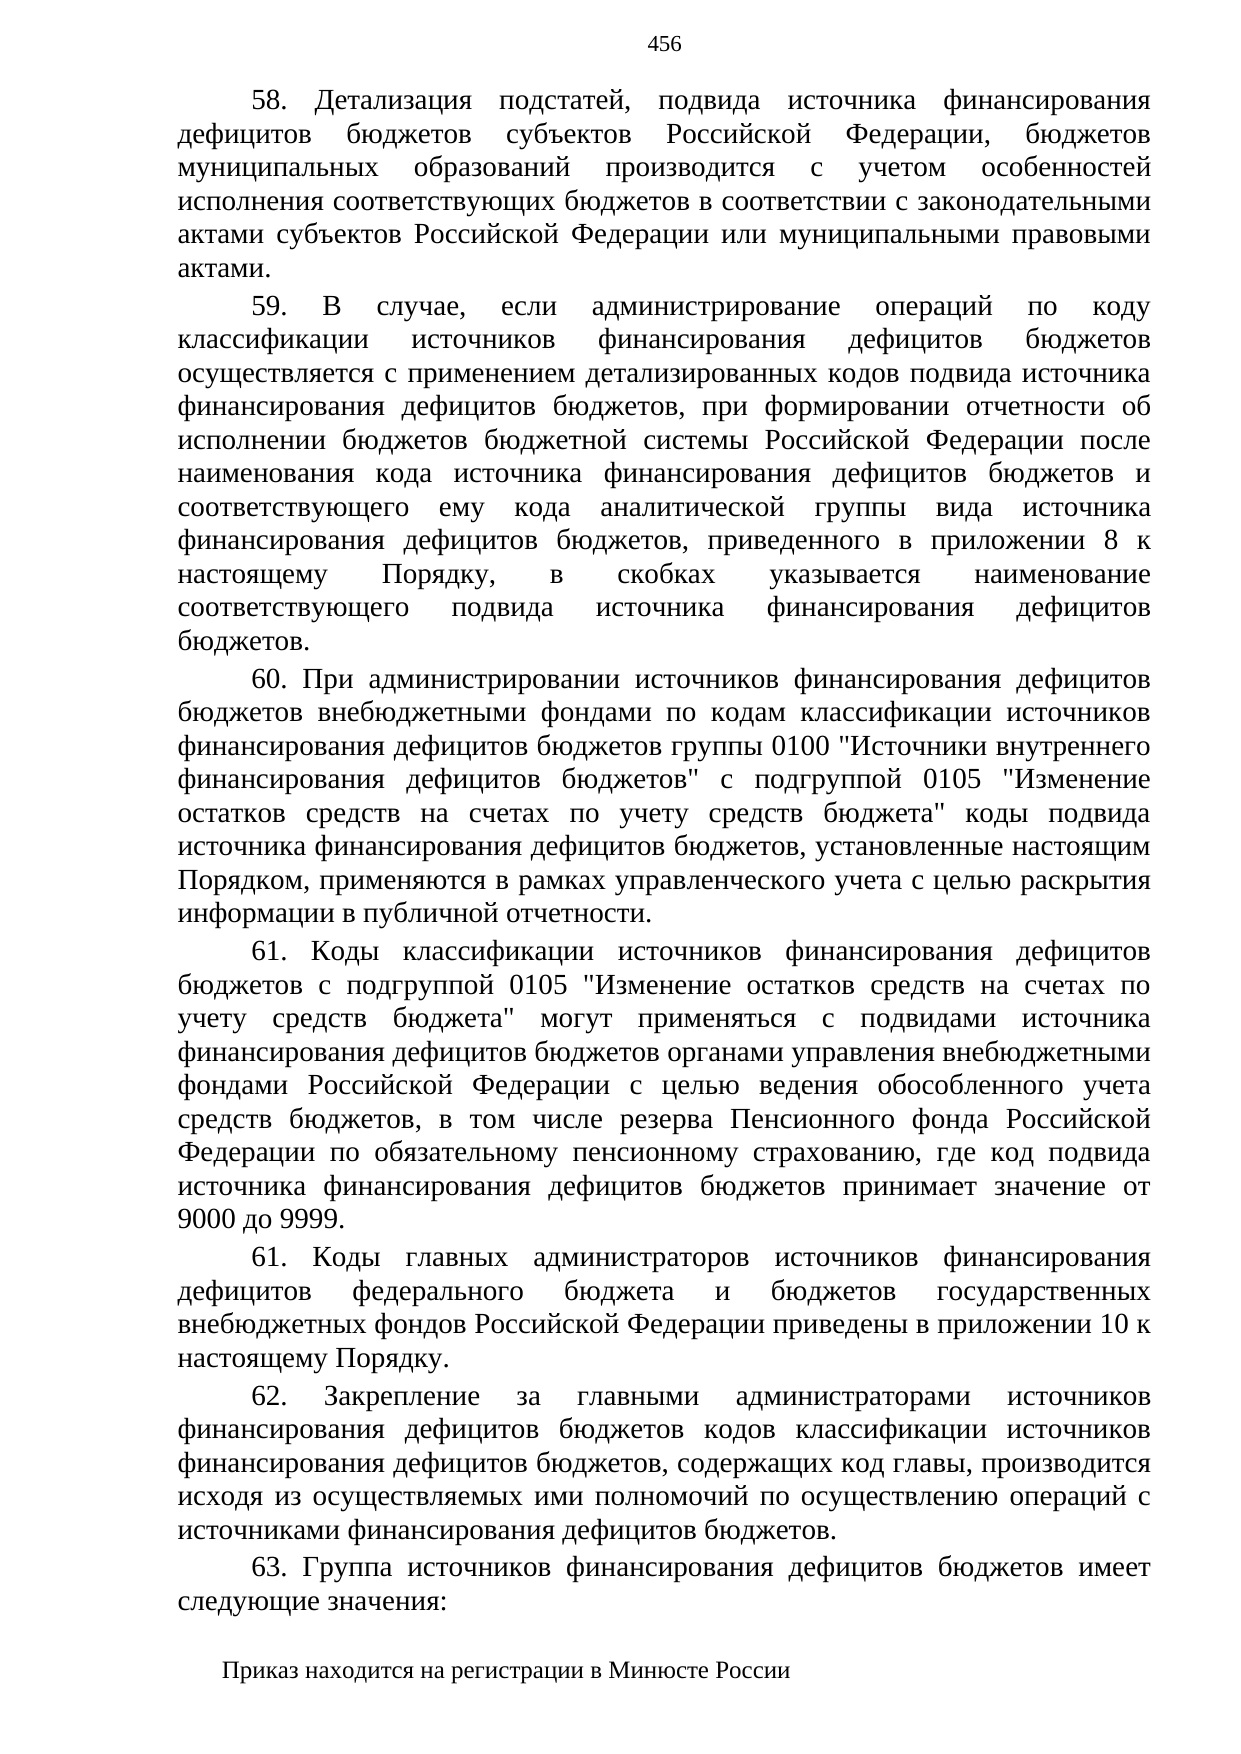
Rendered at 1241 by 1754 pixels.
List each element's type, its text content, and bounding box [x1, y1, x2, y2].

text 58. Детализация подстатей, подвида источника финансирования дефицитов бюджетов субъектов Российской Федерации, бюджетов муниципальных образований производится с учетом особенностей исполнения соответствующих бюджетов в соответствии с законодательными актами субъектов Российской Федерации или муниципальными правовыми актами. [177, 82, 1152, 283]
text 63. Группа источников финансирования дефицитов бюджетов имеет следующие значения: [177, 1549, 1152, 1617]
text 62. Закрепление за главными администраторами источников финансирования дефицитов бюджетов кодов классификации источников финансирования дефицитов бюджетов, содержащих код главы, производится исходя из осуществляемых ими полномочий по осуществлению операций с источниками финансирования дефицитов бюджетов. [177, 1378, 1152, 1545]
text 60. При администрировании источников финансирования дефицитов бюджетов внебюджетными фондами по кодам классификации источников финансирования дефицитов бюджетов группы 0100 "Источники внутреннего финансирования дефицитов бюджетов" с подгруппой 0105 "Изменение остатков средств на счетах по учету средств бюджета" коды подвида источника финансирования дефицитов бюджетов, установленные настоящим Порядком, применяются в рамках управленческого учета с целью раскрытия информации в публичной отчетности. [177, 661, 1152, 929]
text 59. В случае, если администрирование операций по коду классификации источников финансирования дефицитов бюджетов осуществляется с применением детализированных кодов подвида источника финансирования дефицитов бюджетов, при формировании отчетности об исполнении бюджетов бюджетной системы Российской Федерации после наименования кода источника финансирования дефицитов бюджетов и соответствующего ему кода аналитической группы вида источника финансирования дефицитов бюджетов, приведенного в приложении 8 к настоящему Порядку, в скобках указывается наименование соответствующего подвида источника финансирования дефицитов бюджетов. [177, 288, 1152, 657]
text 61. Коды главных администраторов источников финансирования дефицитов федерального бюджета и бюджетов государственных внебюджетных фондов Российской Федерации приведены в приложении 10 к настоящему Порядку. [177, 1239, 1152, 1373]
text 61. Коды классификации источников финансирования дефицитов бюджетов с подгруппой 0105 "Изменение остатков средств на счетах по учету средств бюджета" могут применяться с подвидами источника финансирования дефицитов бюджетов органами управления внебюджетными фондами Российской Федерации с целью ведения обособленного учета средств бюджетов, в том числе резерва Пенсионного фонда Российской Федерации по обязательному пенсионному страхованию, где код подвида источника финансирования дефицитов бюджетов принимает значение от 9000 до 9999. [177, 933, 1152, 1235]
